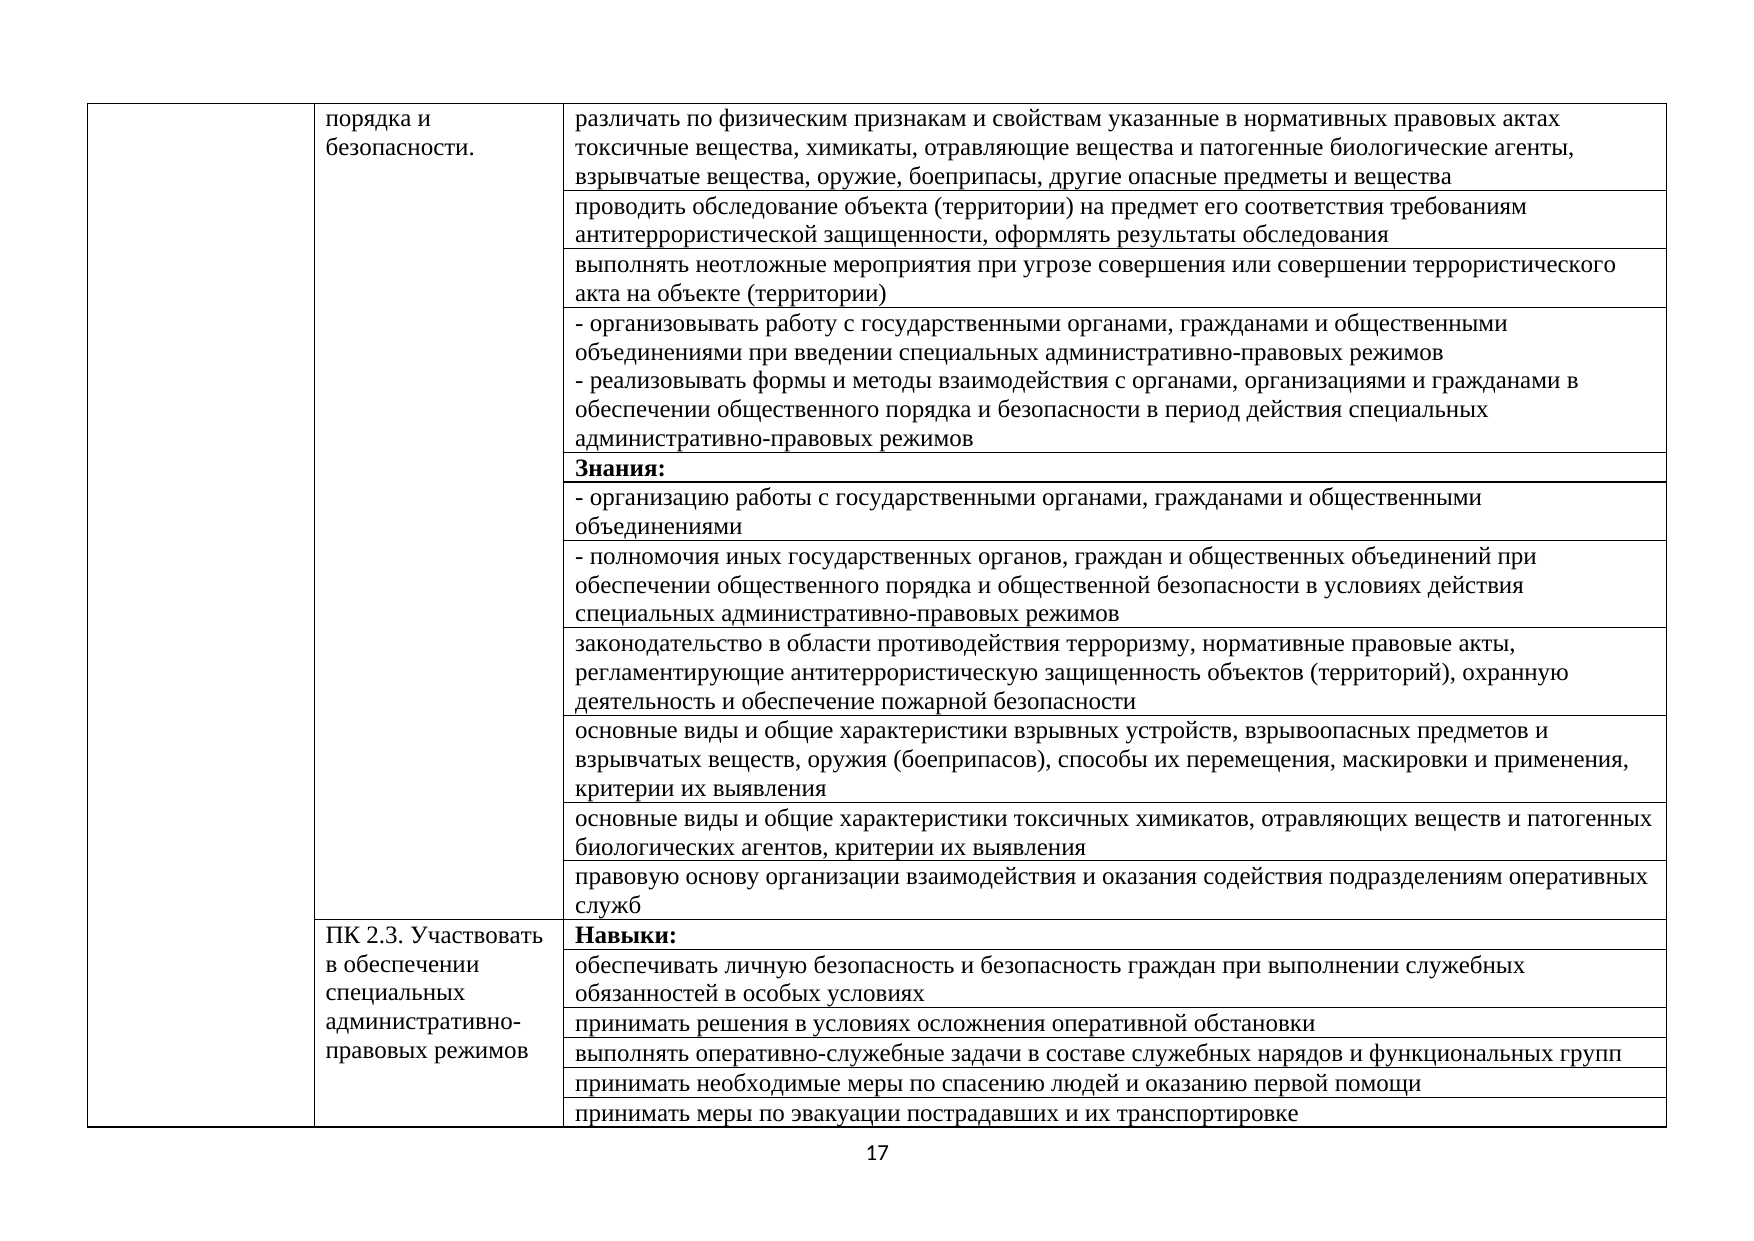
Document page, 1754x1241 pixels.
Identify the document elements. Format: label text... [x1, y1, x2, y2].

table_cell - полномочия иных государственных органов, граждан и общественных объединений при обеспечении общественного порядка и общественной безопасности в условиях действия специальных административно-правовых режимов [564, 541, 1666, 627]
table_cell Знания: [564, 453, 1666, 481]
table_cell правовую основу организации взаимодействия и оказания содействия подразделениям оперативных служб [564, 861, 1666, 919]
table_cell Навыки: [564, 920, 1666, 949]
table_cell - организацию работы с государственными органами, гражданами и общественными объединениями [564, 483, 1666, 540]
table_cell законодательство в области противодействия терроризму, нормативные правовые акты, регламентирующие антитеррористическую защищенность объектов (территорий), охранную деятельность и обеспечение пожарной безопасности [564, 628, 1666, 714]
table_cell выполнять неотложные мероприятия при угрозе совершения или совершении террористического акта на объекте (территории) [564, 249, 1666, 307]
table_cell принимать необходимые меры по спасению людей и оказанию первой помощи [564, 1068, 1666, 1097]
table_cell - организовывать работу с государственными органами, гражданами и общественными объединениями при введении специальных административно-правовых режимов - реализовывать формы и методы взаимодействия с органами, организациями и гражданами в обеспечении общественного порядка и безопасности в период действия специальных административно-правовых режимов [564, 308, 1666, 452]
table_cell принимать меры по эвакуации пострадавших и их транспортировке [564, 1098, 1666, 1126]
table_cell ПК 2.3. Участвовать в обеспечении специальных административно-правовых режимов [315, 920, 563, 1126]
table_cell принимать решения в условиях осложнения оперативной обстановки [564, 1008, 1666, 1037]
table_cell основные виды и общие характеристики токсичных химикатов, отравляющих веществ и патогенных биологических агентов, критерии их выявления [564, 803, 1666, 860]
table_cell обеспечивать личную безопасность и безопасность граждан при выполнении служебных обязанностей в особых условиях [564, 950, 1666, 1007]
table_cell выполнять оперативно-служебные задачи в составе служебных нарядов и функциональных групп [564, 1038, 1666, 1067]
table_cell основные виды и общие характеристики взрывных устройств, взрывоопасных предметов и взрывчатых веществ, оружия (боеприпасов), способы их перемещения, маскировки и применения, критерии их выявления [564, 716, 1666, 802]
table_cell проводить обследование объекта (территории) на предмет его соответствия требованиям антитеррористической защищенности, оформлять результаты обследования [564, 191, 1666, 248]
table_cell различать по физическим признакам и свойствам указанные в нормативных правовых актах токсичные вещества, химикаты, отравляющие вещества и патогенные биологические агенты, взрывчатые вещества, оружие, боеприпасы, другие опасные предметы и вещества [564, 104, 1666, 190]
